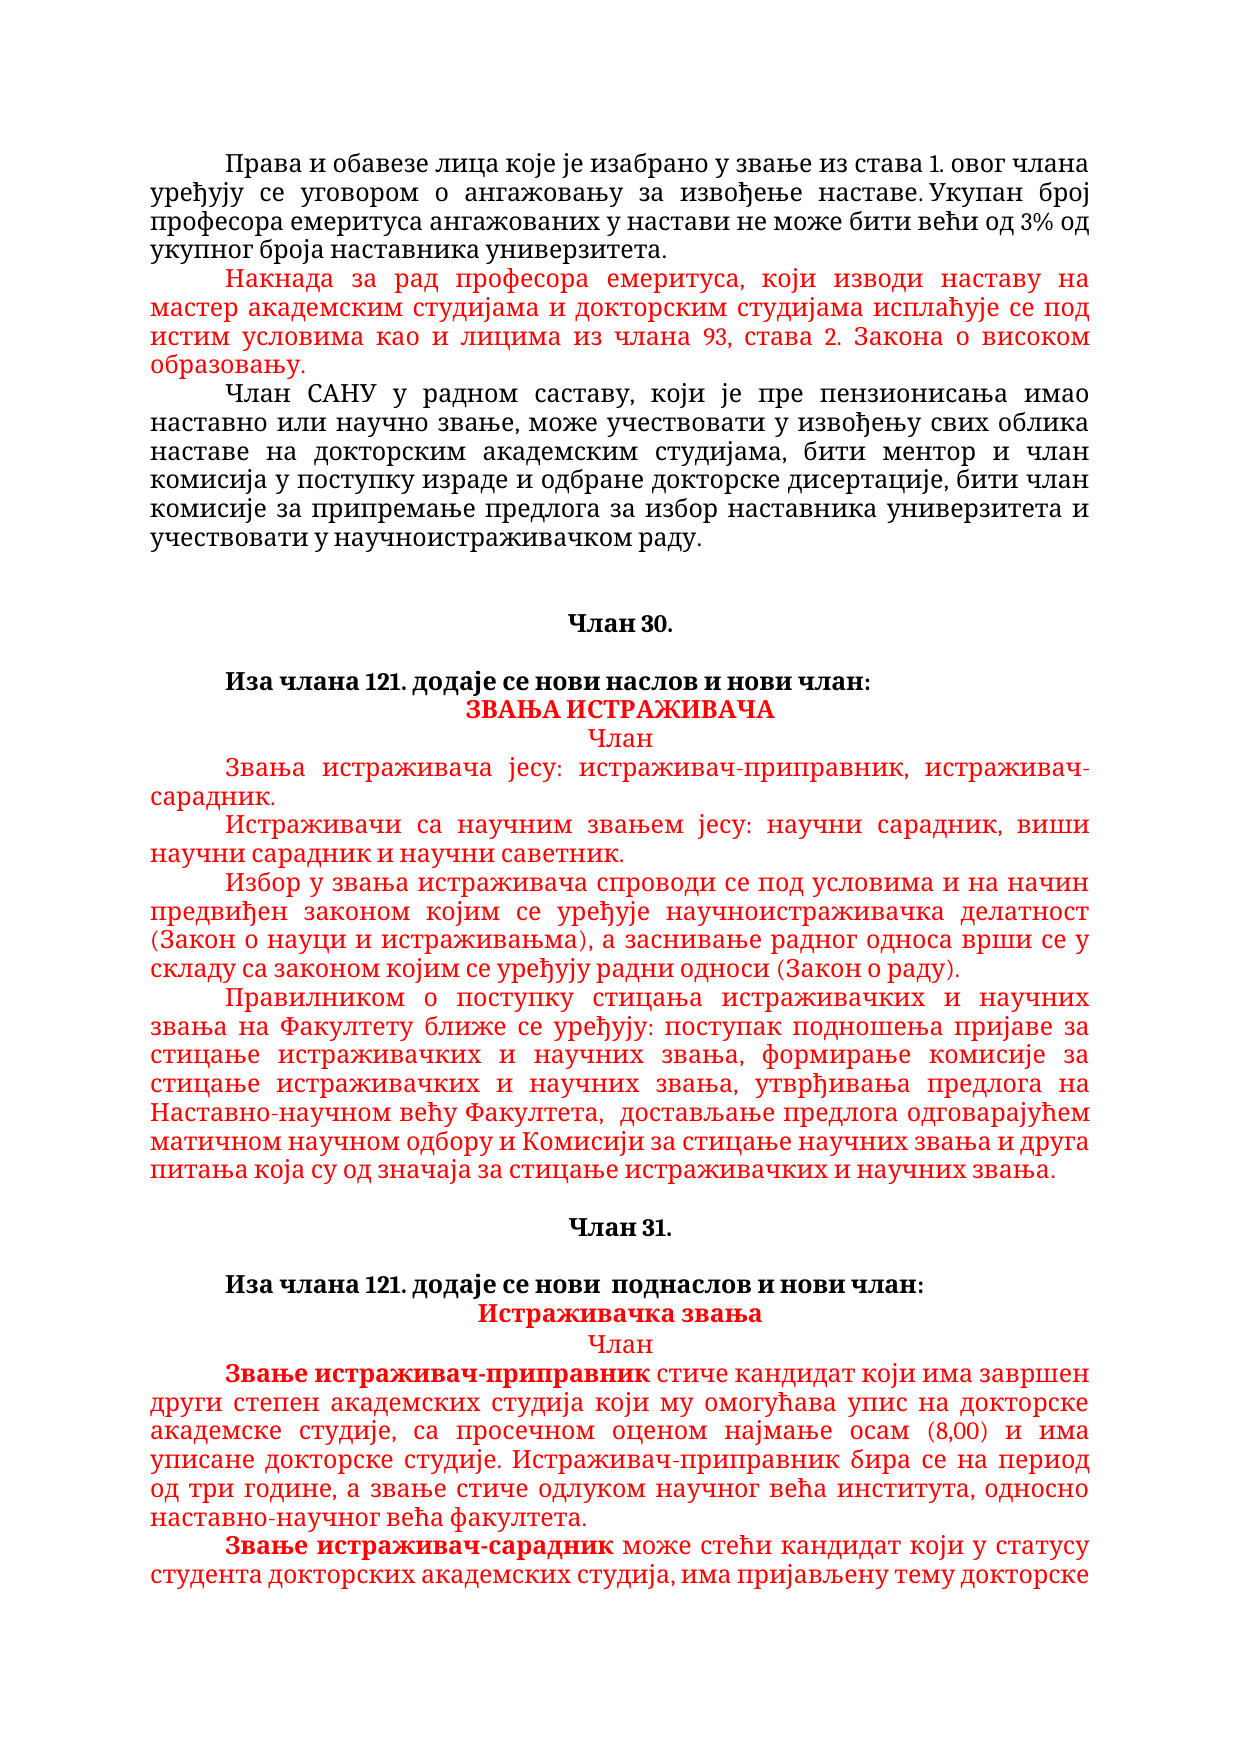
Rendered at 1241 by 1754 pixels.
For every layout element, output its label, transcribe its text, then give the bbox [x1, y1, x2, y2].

text Накнада за рад професора емеритуса, који изводи наставу на мастер академским студијама и докторским студијама исплаћује се под истим условима као и лицима из члана 93, става 2. Закона о високом образовању. [150, 265, 1090, 380]
text Иза члана 121. додаје се нови наслов и нови члан: [150, 667, 1090, 696]
text Права и обавезе лица које је изабрано у звање из става 1. овог члана уређују се уговором о ангажовању за извођење наставе. Укупан број професора емеритуса ангажованих у настави не може бити већи од 3% од укупног броја наставника универзитета. [150, 150, 1090, 265]
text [150, 1532, 1090, 1590]
text Члан 31. [150, 1214, 1090, 1242]
text Звања истраживача јесу: истраживач-приправник, истраживач-сарадник. [150, 754, 1090, 811]
text Члан САНУ у радном саставу, који је пре пензионисања имао наставно или научно звање, може учествовати у извођењу свих облика наставе на докторским академским студијама, бити ментор и члан комисија у поступку израде и одбране докторске дисертације, бити члан комисије за припремање предлога за избор наставника универзитета и учествовати у научноистраживачком раду. [150, 380, 1090, 552]
text ЗВАЊА ИСТРАЖИВАЧА [150, 696, 1090, 725]
text Правилником о поступку стицања истраживачких и научних звања на Факултету ближе се уређују: поступак подношења пријаве за стицање истраживачких и научних звања, формирање комисије за стицање истраживачких и научних звања, утврђивања предлога на Наставно-научном већу Факултета, достављање предлога одговарајућем матичном научном одбору и Комисији за стицање научних звања и друга питања која су од значаја за стицање истраживачких и научних звања. [150, 984, 1090, 1185]
text Члан 30. [150, 610, 1090, 639]
text Члан [150, 1331, 1090, 1360]
text Истраживачи са научним звањем јесу: научни сарадник, виши научни сарадник и научни саветник. [150, 811, 1090, 869]
text Избор у звања истраживача спроводи се под условима и на начин предвиђен законом којим се уређује научноистраживачка делатност (Закон о науци и истраживањма), а заснивање радног односа врши се у складу са законом којим се уређују радни односи (Закон о раду). [150, 869, 1090, 984]
text Иза члана 121. додаје се нови поднаслов и нови члан: [150, 1271, 1090, 1300]
text Звање истраживач-приправник стиче кандидат који има завршен други степен академских студија који му омогућава упис на докторске академске студије, са просечном оценом најмање осам (8,00) и има уписане докторске студије. Истраживач-приправник бира се на период од три године, а звање стиче одлуком научног већа института, односно наставно-научног већа факултета. [150, 1360, 1090, 1532]
text Члан [150, 725, 1090, 754]
text Истраживачка звања [150, 1300, 1090, 1329]
